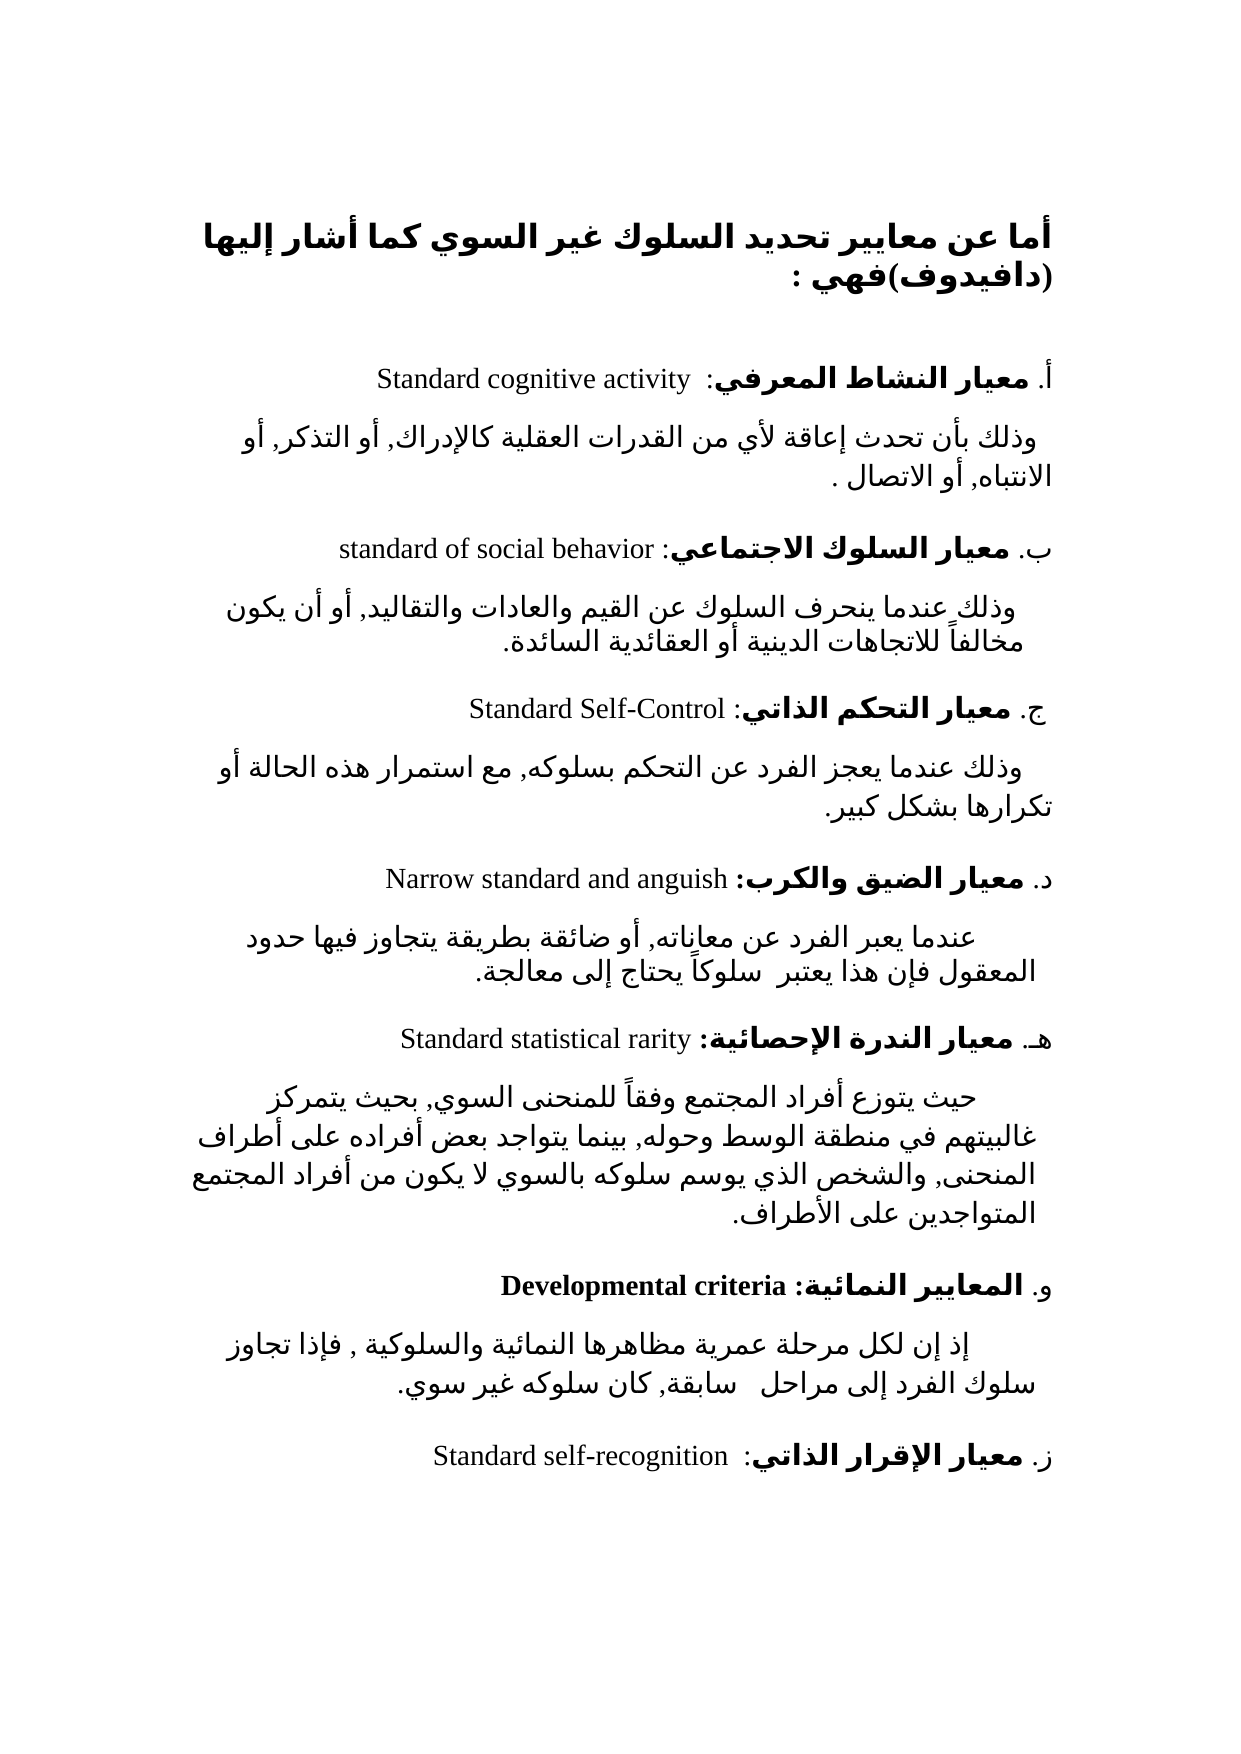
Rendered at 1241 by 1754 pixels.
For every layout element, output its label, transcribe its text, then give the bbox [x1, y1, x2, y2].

text د. معيار الضيق والكرب: Narrow standard and anguish [187, 861, 1053, 894]
text أما عن معايير تحديد السلوك غير السوي كما أشار إليها (دافيدوف)فهي : [187, 217, 1053, 294]
text و. المعايير النمائية: Developmental criteria [187, 1268, 1053, 1301]
text أ. معيار النشاط المعرفي: Standard cognitive activity [187, 361, 1053, 394]
text وذلك عندما يعجز الفرد عن التحكم بسلوكه, مع استمرار هذه الحالة أو تكرارها بشكل كبير. [187, 750, 1053, 822]
text وذلك بأن تحدث إعاقة لأي من القدرات العقلية كالإدراك, أو التذكر, أو الانتباه, أو الاتصال . [187, 420, 1053, 492]
text هـ. معيار الندرة الإحصائية: Standard statistical rarity [187, 1021, 1053, 1054]
text عندما يعبر الفرد عن معاناته, أو ضائقة بطريقة يتجاوز فيها حدود المعقول فإن هذا يعتبر سلوكاً يحتاج إلى معالجة. [187, 920, 1037, 987]
text ز. معيار الإقرار الذاتي: Standard self-recognition [187, 1438, 1053, 1471]
text ج. معيار التحكم الذاتي: Standard Self-Control [187, 691, 1053, 724]
text ب. معيار السلوك الاجتماعي: standard of social behavior [187, 531, 1053, 564]
text حيث يتوزع أفراد المجتمع وفقاً للمنحنى السوي, بحيث يتمركز غالبيتهم في منطقة الوسط وحوله, بينما يتواجد بعض أفراده على أطراف المنحنى, والشخص الذي يوسم سلوكه بالسوي لا يكون من أفراد المجتمع المتواجدين على الأطراف. [187, 1080, 1053, 1229]
text وذلك عندما ينحرف السلوك عن القيم والعادات والتقاليد, أو أن يكون مخالفاً للاتجاهات الدينية أو العقائدية السائدة. [187, 590, 1053, 657]
text إذ إن لكل مرحلة عمرية مظاهرها النمائية والسلوكية , فإذا تجاوز سلوك الفرد إلى مراحل سابقة, كان سلوكه غير سوي. [187, 1327, 1053, 1399]
